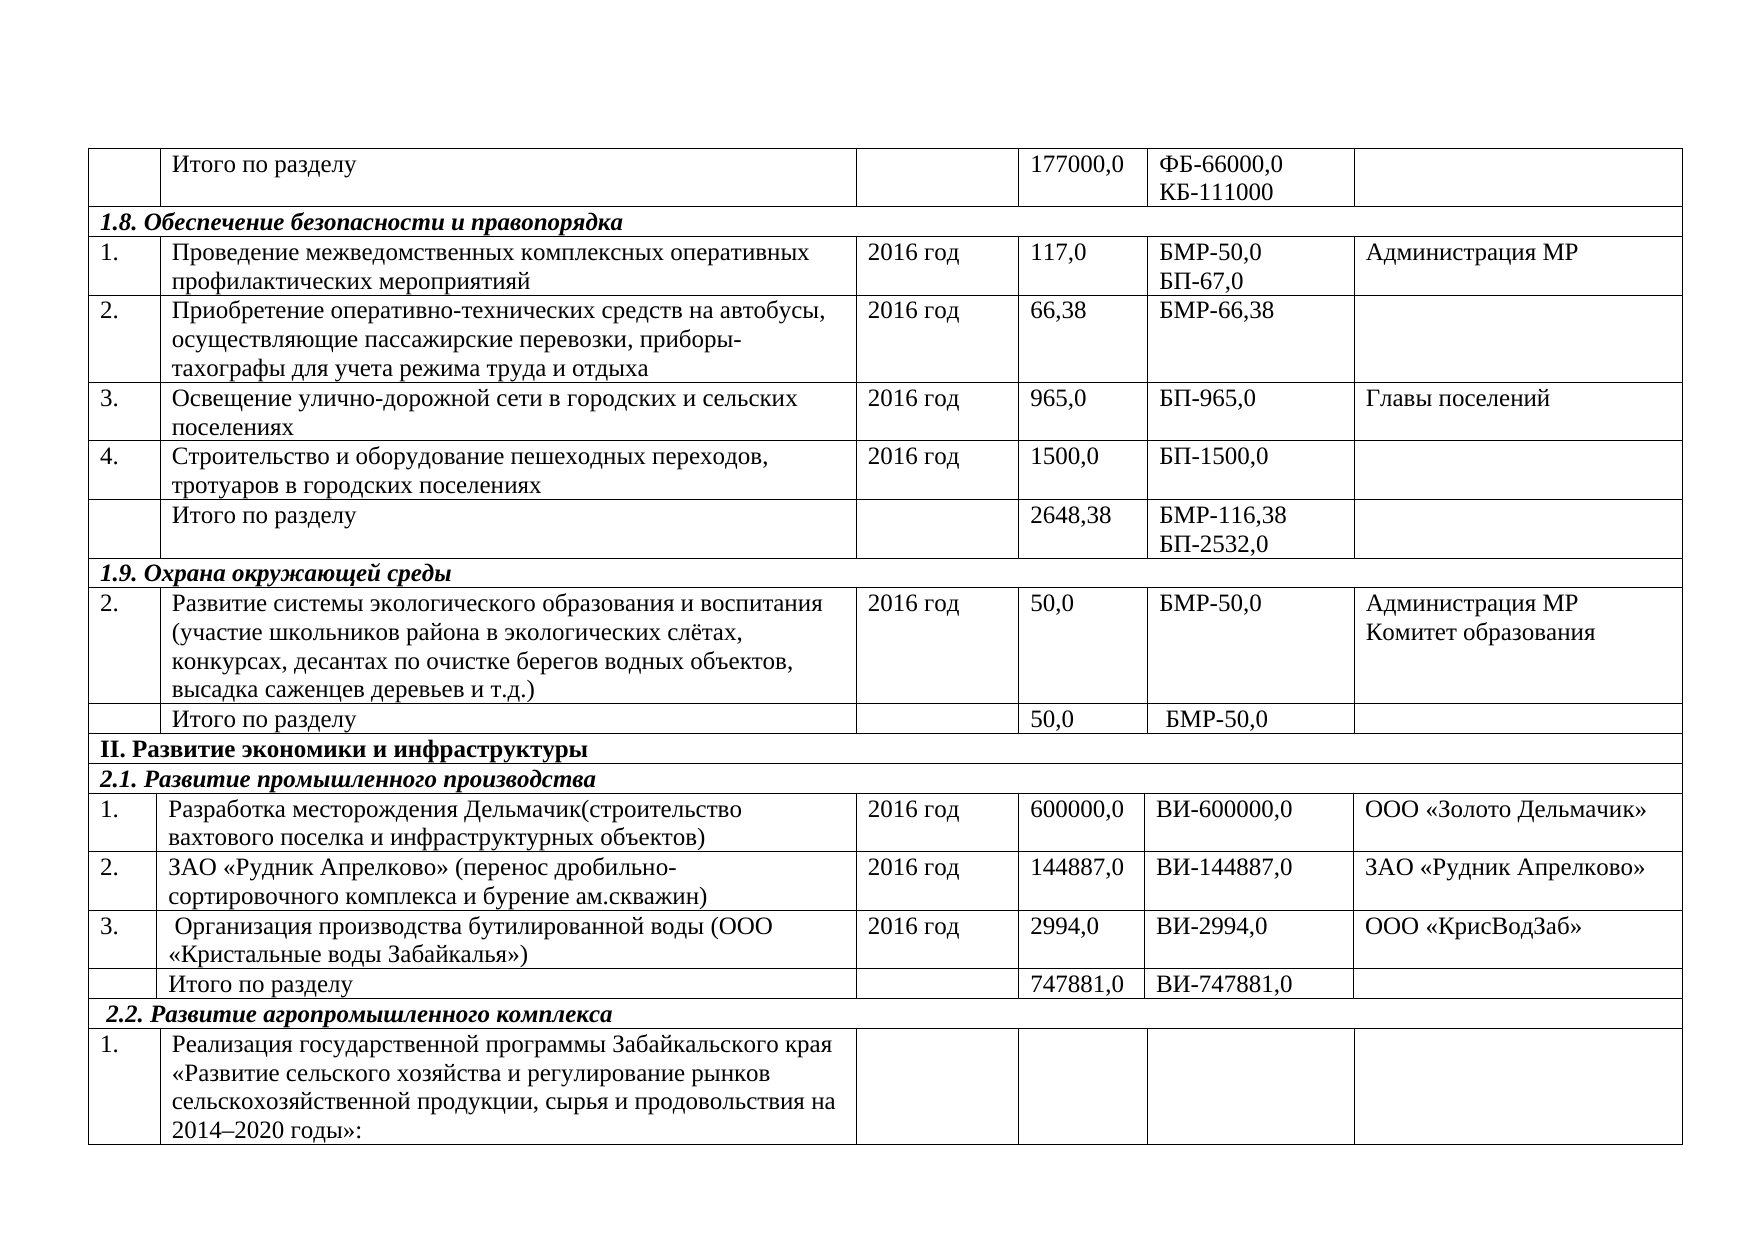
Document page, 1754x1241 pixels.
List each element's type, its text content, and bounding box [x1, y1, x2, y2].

table_cell [1355, 441, 1682, 499]
table_cell 117,0 [1019, 237, 1147, 294]
table_cell Разработка месторождения Дельмачик(строительство вахтового поселка и инфраструктурных объектов) [157, 794, 856, 851]
table_cell БП-1500,0 [1148, 441, 1354, 499]
table_cell [1355, 149, 1682, 206]
table_cell 2016 год [857, 911, 1018, 968]
table_cell 1.9. Охрана окружающей среды [89, 559, 1682, 587]
table_cell 2.1. Развитие промышленного производства [89, 764, 1682, 793]
table_cell 2.2. Развитие агропромышленного комплекса [89, 999, 1682, 1028]
table_cell ВИ-600000,0 [1145, 794, 1353, 851]
table_cell Итого по разделу [157, 969, 856, 998]
table_cell 2. [89, 852, 156, 910]
table_cell Строительство и оборудование пешеходных переходов, тротуаров в городских поселениях [161, 441, 856, 499]
table_cell 965,0 [1019, 383, 1147, 440]
table_cell 3. [89, 383, 160, 440]
table_cell [857, 969, 1018, 998]
table_cell 144887,0 [1019, 852, 1144, 910]
table_cell Администрация МР [1355, 237, 1682, 294]
table_cell 2016 год [857, 383, 1018, 440]
table_cell [89, 969, 156, 998]
table_cell [1354, 969, 1682, 998]
table_cell [1019, 1029, 1147, 1144]
table_cell 2. [89, 588, 160, 703]
table_cell 177000,0 [1019, 149, 1147, 206]
table_cell [857, 704, 1018, 733]
table_cell 50,0 [1019, 704, 1147, 733]
table_cell [1355, 296, 1682, 382]
table_cell 2016 год [857, 441, 1018, 499]
table_cell 1. [89, 794, 156, 851]
table_cell Проведение межведомственных комплексных оперативных профилактических мероприятияй [161, 237, 856, 294]
table_cell [89, 149, 160, 206]
table_cell ЗАО «Рудник Апрелково» (перенос дробильно-сортировочного комплекса и бурение ам.скважин) [157, 852, 856, 910]
table_cell [857, 149, 1018, 206]
table_cell ФБ-66000,0 КБ-111000 [1148, 149, 1354, 206]
table_cell [1355, 704, 1682, 733]
table_cell Администрация МР Комитет образования [1355, 588, 1682, 703]
table_cell [89, 500, 160, 557]
table_cell ВИ-747881,0 [1145, 969, 1353, 998]
table_cell 600000,0 [1019, 794, 1144, 851]
table_cell Освещение улично-дорожной сети в городских и сельских поселениях [161, 383, 856, 440]
table_cell БМР-66,38 [1148, 296, 1354, 382]
table_cell [1148, 1029, 1354, 1144]
table_cell [1355, 500, 1682, 557]
table_cell Реализация государственной программы Забайкальского края «Развитие сельского хозяйства и регулирование рынков сельскохозяйственной продукции, сырья и продовольствия на 2014–2020 годы»: [161, 1029, 856, 1144]
table_cell ООО «Золото Дельмачик» [1354, 794, 1682, 851]
table_cell Итого по разделу [161, 149, 856, 206]
table_cell Организация производства бутилированной воды (ООО «Кристальные воды Забайкалья») [157, 911, 856, 968]
table_cell ООО «КрисВодЗаб» [1354, 911, 1682, 968]
table_cell 747881,0 [1019, 969, 1144, 998]
table_cell 4. [89, 441, 160, 499]
table_cell [89, 704, 160, 733]
table_cell БП-965,0 [1148, 383, 1354, 440]
table_cell 50,0 [1019, 588, 1147, 703]
table_cell 2994,0 [1019, 911, 1144, 968]
table_cell 2016 год [857, 296, 1018, 382]
table_cell 1.8. Обеспечение безопасности и правопорядка [89, 207, 1682, 236]
table_cell Главы поселений [1355, 383, 1682, 440]
table_cell ЗАО «Рудник Апрелково» [1354, 852, 1682, 910]
table_cell БМР-50,0 [1148, 704, 1354, 733]
table_cell 2. [89, 296, 160, 382]
table_cell II. Развитие экономики и инфраструктуры [89, 734, 1682, 763]
table_cell БМР-50,0 [1148, 588, 1354, 703]
table_cell Приобретение оперативно-технических средств на автобусы, осуществляющие пассажирские перевозки, приборы-тахографы для учета режима труда и отдыха [161, 296, 856, 382]
table_cell 1500,0 [1019, 441, 1147, 499]
table_cell 2016 год [857, 794, 1018, 851]
table_cell 2016 год [857, 237, 1018, 294]
table_cell [857, 1029, 1018, 1144]
table_cell 66,38 [1019, 296, 1147, 382]
table_cell БМР-116,38 БП-2532,0 [1148, 500, 1354, 557]
table_cell 1. [89, 1029, 160, 1144]
table_cell 2648,38 [1019, 500, 1147, 557]
table_cell 2016 год [857, 588, 1018, 703]
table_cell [1355, 1029, 1682, 1144]
table_cell ВИ-144887,0 [1145, 852, 1353, 910]
table_cell ВИ-2994,0 [1145, 911, 1353, 968]
table_cell 2016 год [857, 852, 1018, 910]
table_cell БМР-50,0 БП-67,0 [1148, 237, 1354, 294]
table_cell 1. [89, 237, 160, 294]
table_cell 3. [89, 911, 156, 968]
table_cell Итого по разделу [161, 704, 856, 733]
table_cell Развитие системы экологического образования и воспитания (участие школьников района в экологических слётах, конкурсах, десантах по очистке берегов водных объектов, высадка саженцев деревьев и т.д.) [161, 588, 856, 703]
table_cell [857, 500, 1018, 557]
table_cell Итого по разделу [161, 500, 856, 557]
